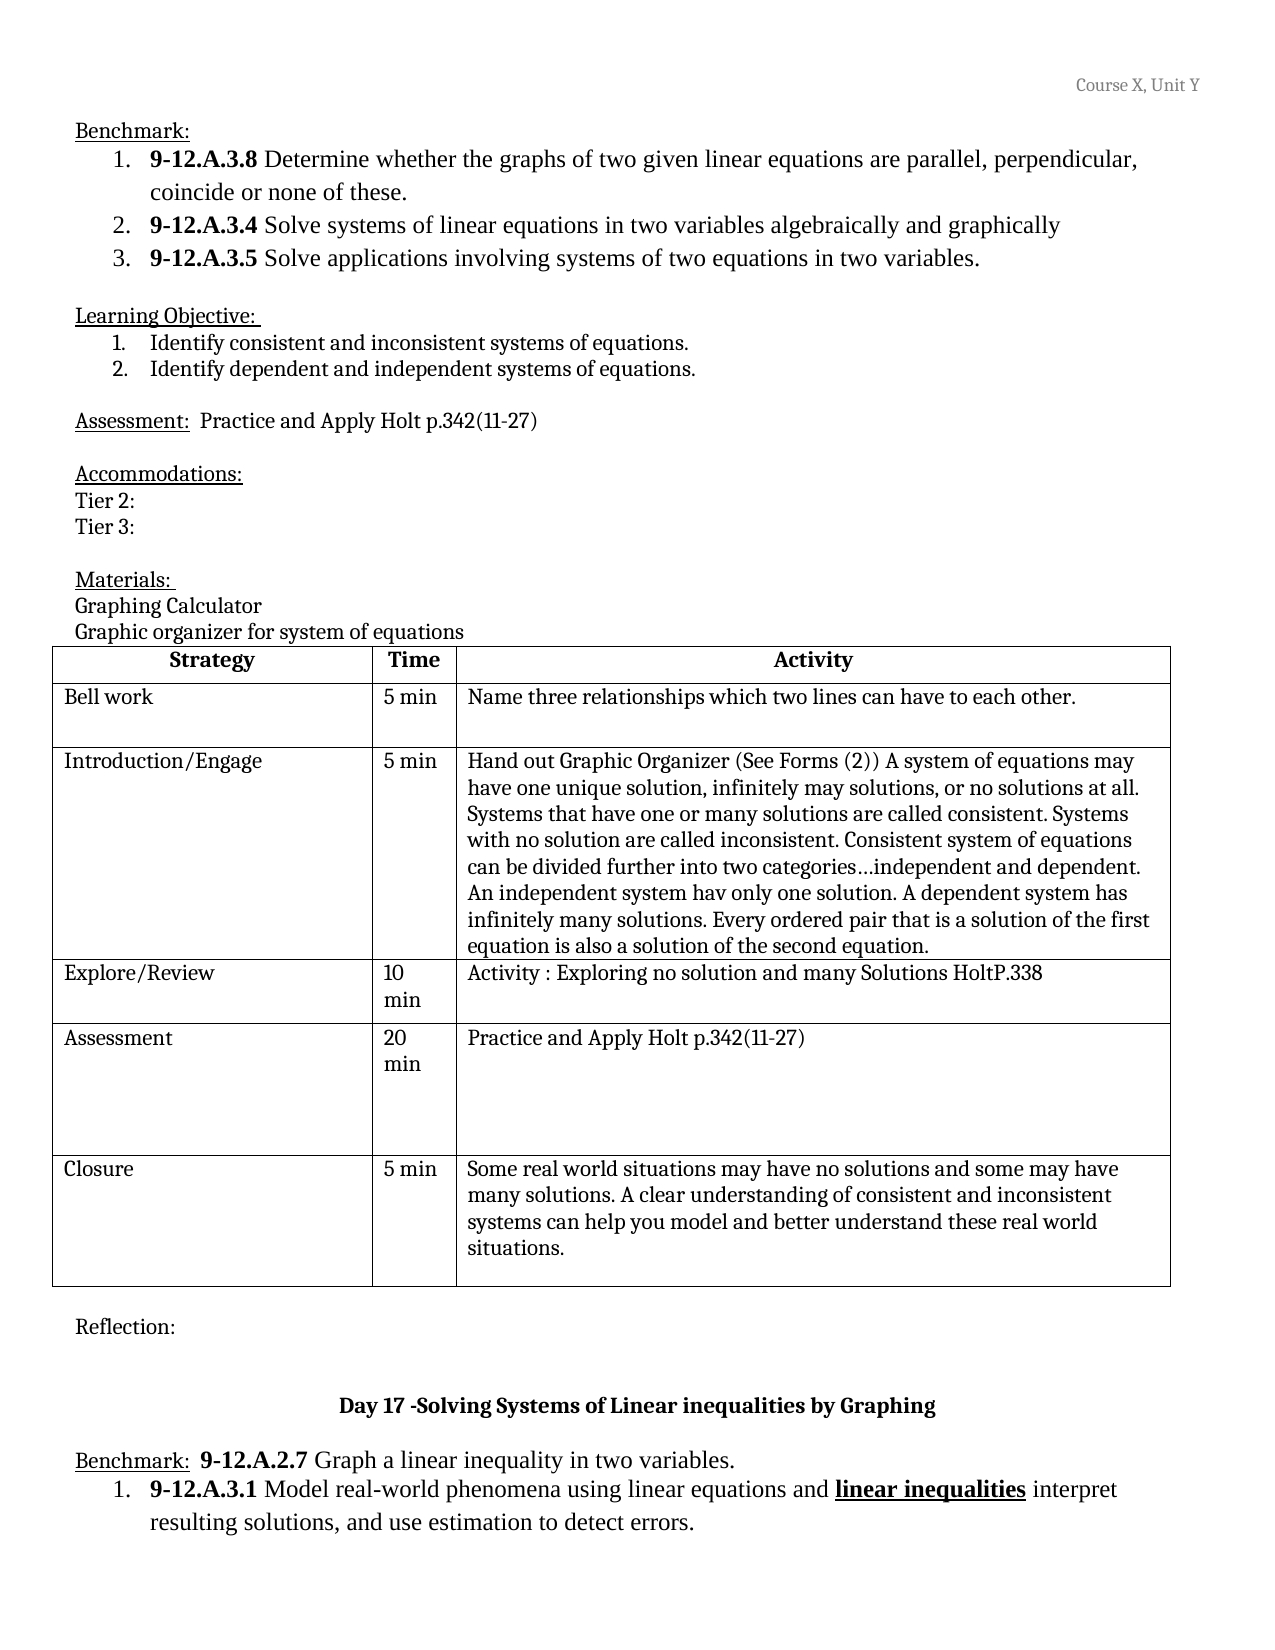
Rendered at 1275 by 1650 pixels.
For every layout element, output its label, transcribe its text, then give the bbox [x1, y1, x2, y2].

list Identify consistent and inconsistent systems of equations. [112, 329, 1200, 356]
text Graphing Calculator [75, 593, 1200, 619]
table_cell Explore/Review [53, 960, 372, 1023]
table_cell Introduction/Engage [53, 748, 372, 959]
table_cell Name three relationships which two lines can have to each other. [457, 684, 1170, 747]
list 9-12.A.3.8 Determine whether the graphs of two given linear equations are parallel, perpendicular, coincide or none of these. [112, 144, 1200, 206]
table_cell 5 min [373, 684, 456, 747]
table_header Strategy [53, 647, 372, 683]
list 9-12.A.3.1 Model real-world phenomena using linear equations and linear inequalities interpret resulting solutions, and use estimation to detect errors. [112, 1474, 1200, 1536]
table_header Activity [457, 647, 1170, 683]
list 9-12.A.3.5 Solve applications involving systems of two equations in two variables. [112, 243, 1200, 272]
table_cell 10 min [373, 960, 456, 1023]
text Accommodations: [75, 461, 1200, 487]
text Learning Objective: [75, 303, 1200, 329]
table_cell 5 min [373, 1156, 456, 1286]
table_cell Closure [53, 1156, 372, 1286]
text Reflection: [75, 1314, 1200, 1340]
text Materials: [75, 566, 1200, 593]
table_cell Practice and Apply Holt p.342(11-27) [457, 1024, 1170, 1155]
table_header Time [373, 647, 456, 683]
table_cell Activity : Exploring no solution and many Solutions HoltP.338 [457, 960, 1170, 1023]
table_cell Some real world situations may have no solutions and some may have many solutions. A clear understanding of consistent and inconsistent systems can help you model and better understand these real world situations. [457, 1156, 1170, 1286]
text Tier 2: [75, 487, 1200, 514]
table_cell Bell work [53, 684, 372, 747]
text Day 17 -Solving Systems of Linear inequalities by Graphing [75, 1393, 1200, 1419]
table_cell Hand out Graphic Organizer (See Forms (2)) A system of equations may have one unique solution, infinitely may solutions, or no solutions at all. Systems that have one or many solutions are called consistent. Systems with no solution are called inconsistent. Consistent system of equations can be divided further into two categories…independent and dependent. An independent system hav only one solution. A dependent system has infinitely many solutions. Every ordered pair that is a solution of the first equation is also a solution of the second equation. [457, 748, 1170, 959]
table_cell 5 min [373, 748, 456, 959]
text Graphic organizer for system of equations [75, 619, 1200, 646]
table_cell Assessment [53, 1024, 372, 1155]
text Assessment: Practice and Apply Holt p.342(11-27) [75, 408, 1200, 435]
text Tier 3: [75, 514, 1200, 540]
list Identify dependent and independent systems of equations. [112, 356, 1200, 382]
text Benchmark: [75, 118, 1200, 144]
list 9-12.A.3.4 Solve systems of linear equations in two variables algebraically and graphically [112, 211, 1200, 239]
text Benchmark: 9-12.A.2.7 Graph a linear inequality in two variables. [75, 1445, 1200, 1474]
table_cell 20 min [373, 1024, 456, 1155]
